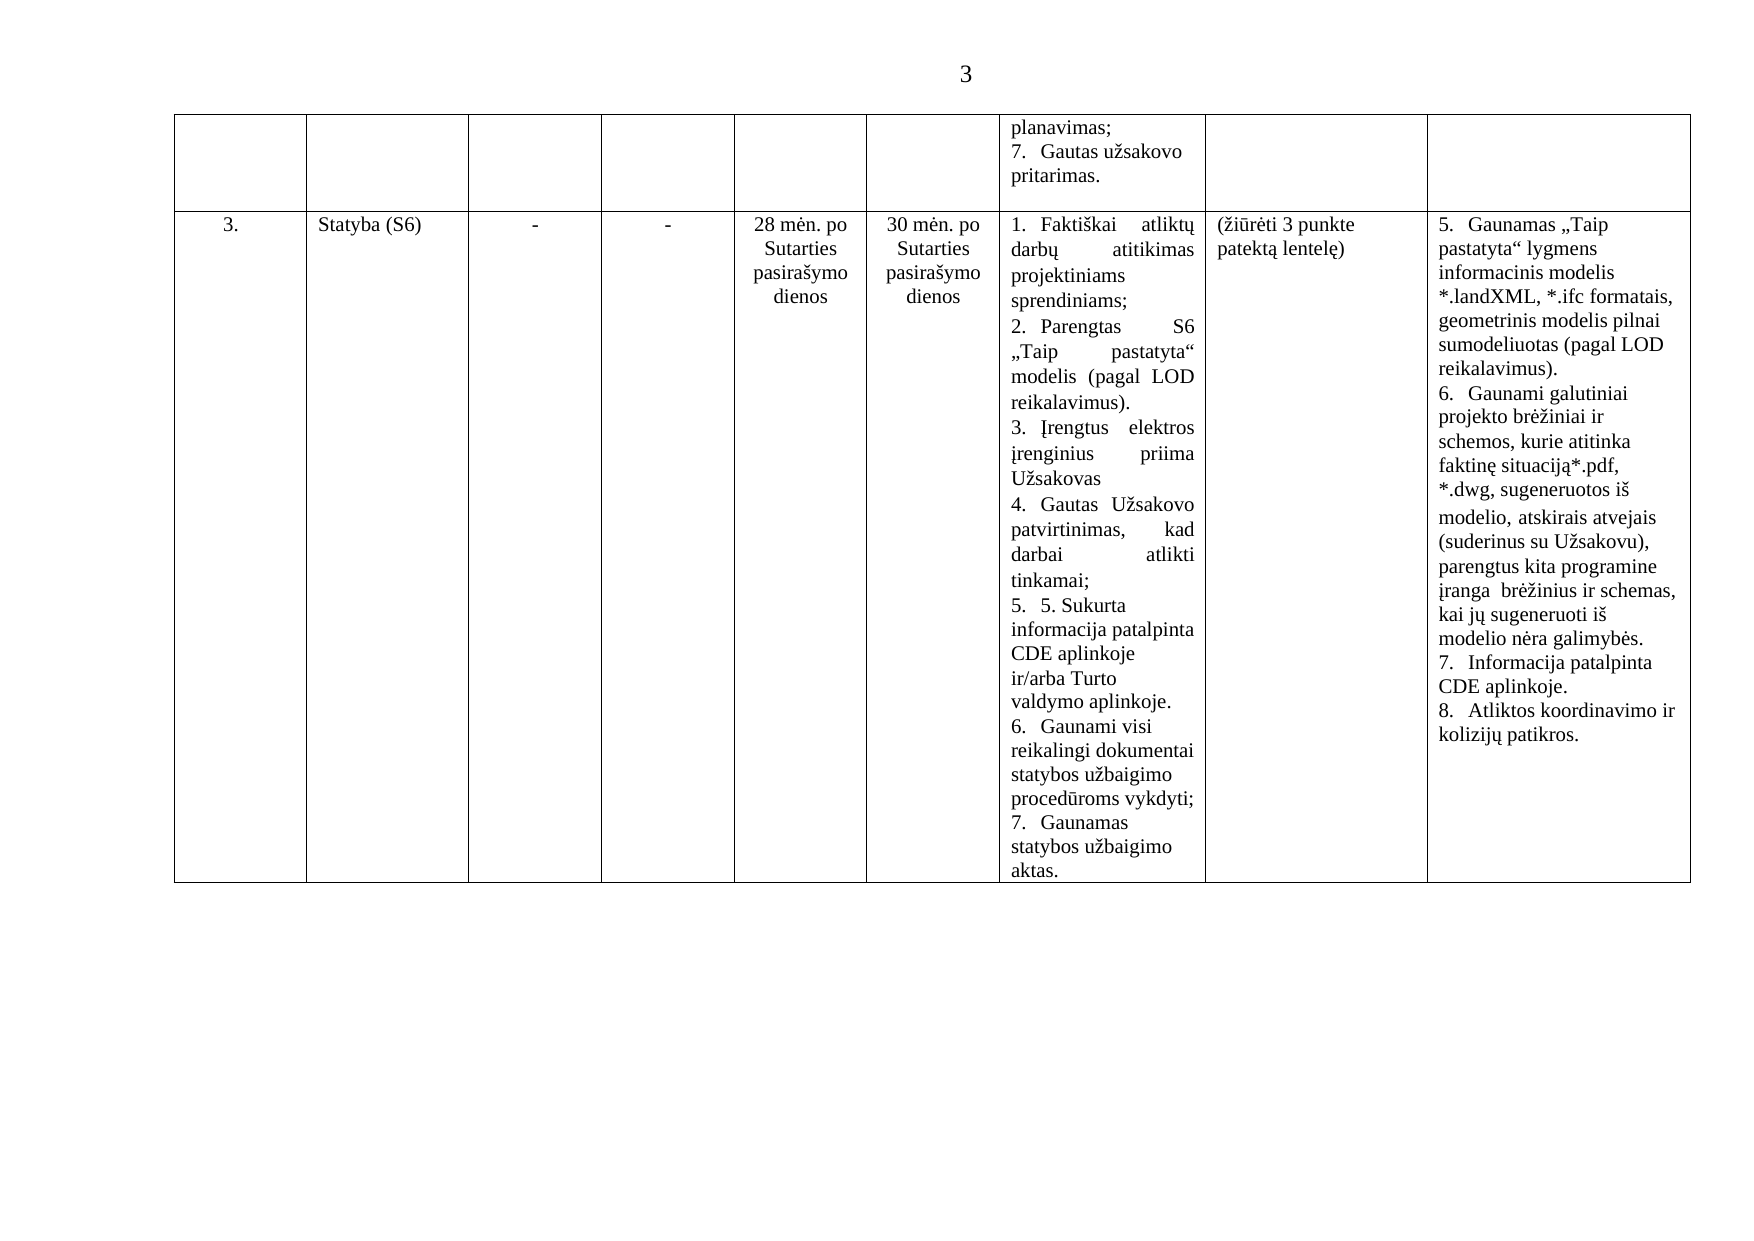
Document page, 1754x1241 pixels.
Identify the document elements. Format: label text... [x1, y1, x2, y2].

table_cell - [469, 212, 601, 882]
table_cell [867, 115, 999, 211]
table_cell - [602, 212, 734, 882]
table_cell 28 mėn. po Sutarties pasirašymo dienos [735, 212, 866, 882]
table_cell Faktiškai atliktų darbų atitikimas projektiniams sprendiniams; Parengtas S6 „Taip pastatyta“ modelis (pagal LOD reikalavimus). Įrengtus elektros įrenginius priima Užsakovas Gautas Užsakovo patvirtinimas, kad darbai atlikti tinkamai; 5. Sukurta informacija patalpinta CDE aplinkoje ir/arba Turto valdymo aplinkoje. Gaunami visi reikalingi dokumentai statybos užbaigimo procedūroms vykdyti; Gaunamas statybos užbaigimo aktas. [1000, 212, 1205, 882]
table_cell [1428, 115, 1690, 211]
table_cell [175, 115, 306, 211]
table_cell - [469, 115, 601, 211]
table_cell Statyba (S6) [307, 212, 468, 882]
table_cell (žiūrėti 3 punkte patektą lentelę) [1206, 212, 1427, 882]
table_cell [175, 212, 306, 882]
table_cell Gaunamas „Taip pastatyta“ lygmens informacinis modelis *.landXML, *.ifc formatais, geometrinis modelis pilnai sumodeliuotas (pagal LOD reikalavimus). Gaunami galutiniai projekto brėžiniai ir schemos, kurie atitinka faktinę situaciją*.pdf, *.dwg, sugeneruotos iš modelio, atskirais atvejais (suderinus su Užsakovu), parengtus kita programine įranga brėžinius ir schemas, kai jų sugeneruoti iš modelio nėra galimybės. Informacija patalpinta CDE aplinkoje. Atliktos koordinavimo ir kolizijų patikros. [1428, 212, 1690, 882]
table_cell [1206, 115, 1427, 211]
table_cell 30 mėn. po Sutarties pasirašymo dienos [867, 212, 999, 882]
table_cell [735, 115, 866, 211]
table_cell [1000, 115, 1205, 211]
table_cell - [602, 115, 734, 211]
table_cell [307, 115, 468, 211]
